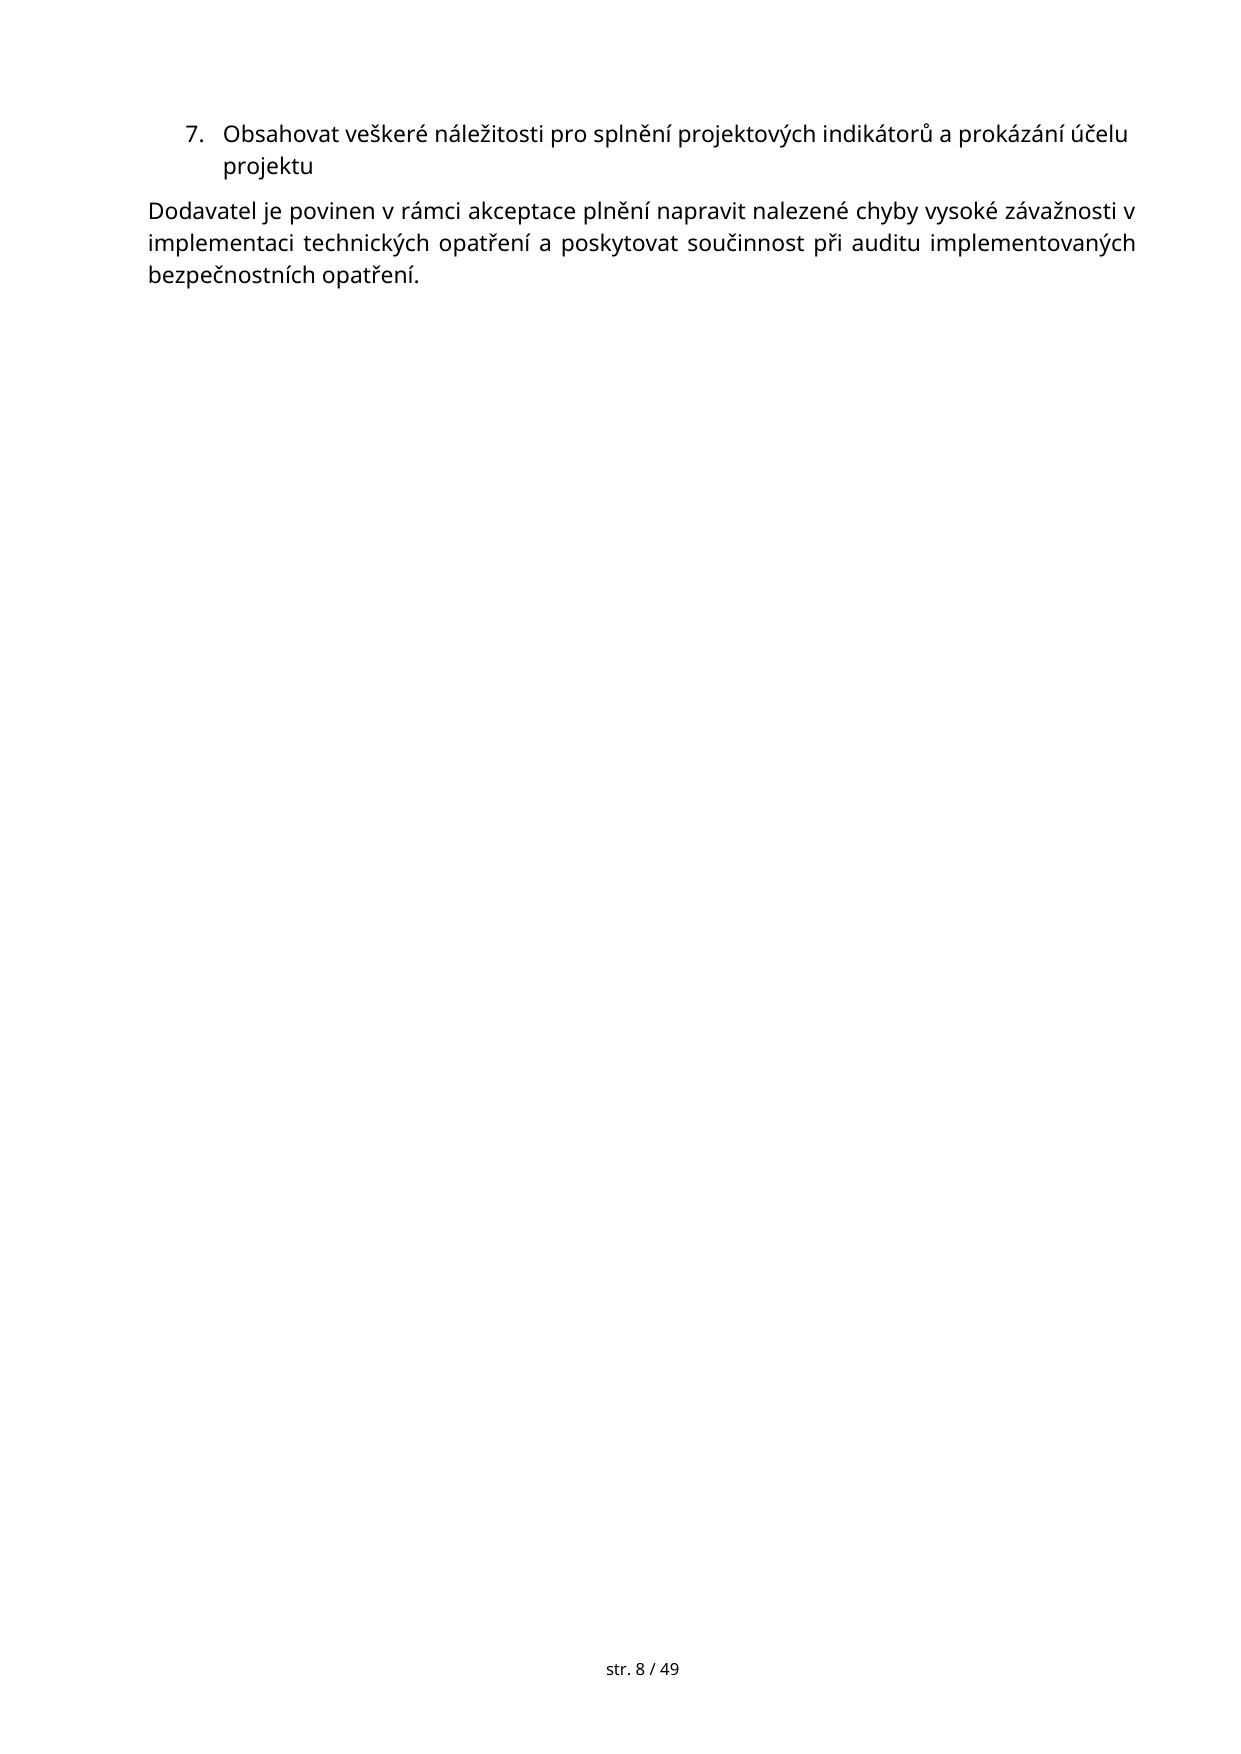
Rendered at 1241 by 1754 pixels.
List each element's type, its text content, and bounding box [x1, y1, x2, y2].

text Dodavatel je povinen v rámci akceptace plnění napravit nalezené chyby vysoké závažnosti v implementaci technických opatření a poskytovat součinnost při auditu implementovaných bezpečnostních opatření. [148, 195, 1137, 291]
list Obsahovat veškeré náležitosti pro splnění projektových indikátorů a prokázání účelu projektu [185, 118, 1137, 182]
